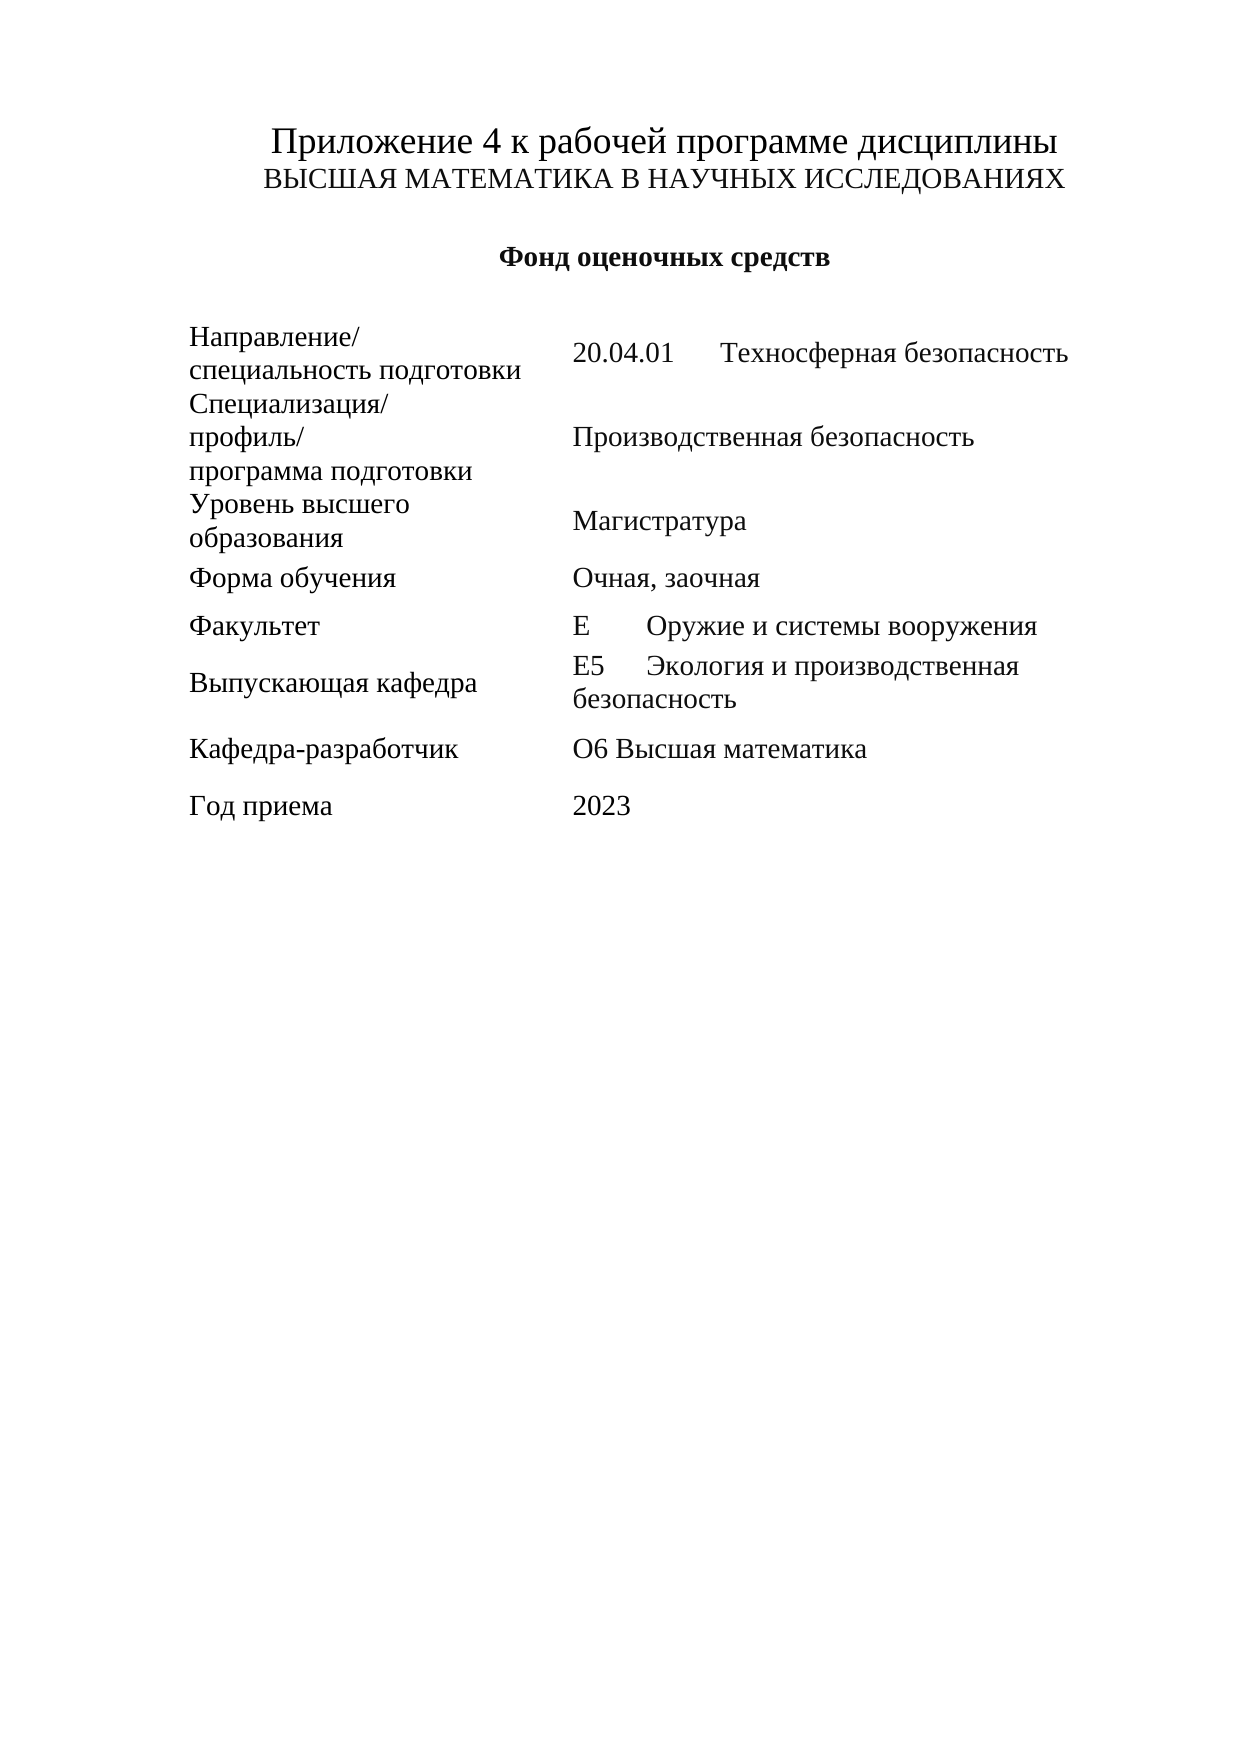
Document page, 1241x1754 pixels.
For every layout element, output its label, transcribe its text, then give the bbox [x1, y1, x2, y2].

table_cell Магистратура [561, 487, 1151, 554]
table_cell Специализация/ профиль/ программа подготовки [178, 386, 561, 487]
table_header Приложение 4 к рабочей программе дисциплины [178, 118, 1151, 161]
table_cell Производственная безопасность [561, 386, 1151, 487]
table_cell Е Оружие и системы вооружения [561, 601, 1151, 648]
table_cell 2023 [561, 781, 1151, 828]
table_cell 20.04.01 Техносферная безопасность [561, 319, 1151, 386]
table_cell Выпускающая кафедра [178, 648, 561, 715]
table_cell Очная, заочная [561, 554, 1151, 601]
table_cell Е5 Экология и производственная безопасность [561, 648, 1151, 715]
table_cell Форма обучения [178, 554, 561, 601]
table_cell Фонд оценочных средств [178, 206, 1151, 319]
table_cell О6 Высшая математика [561, 715, 1151, 781]
table_cell Направление/ специальность подготовки [178, 319, 561, 386]
table_cell ВЫСШАЯ МАТЕМАТИКА В НАУЧНЫХ ИССЛЕДОВАНИЯХ [178, 161, 1151, 206]
table_cell Уровень высшего образования [178, 487, 561, 554]
table_cell Кафедра-разработчик [178, 715, 561, 781]
table_cell Год приема [178, 781, 561, 828]
table_cell Факультет [178, 601, 561, 648]
